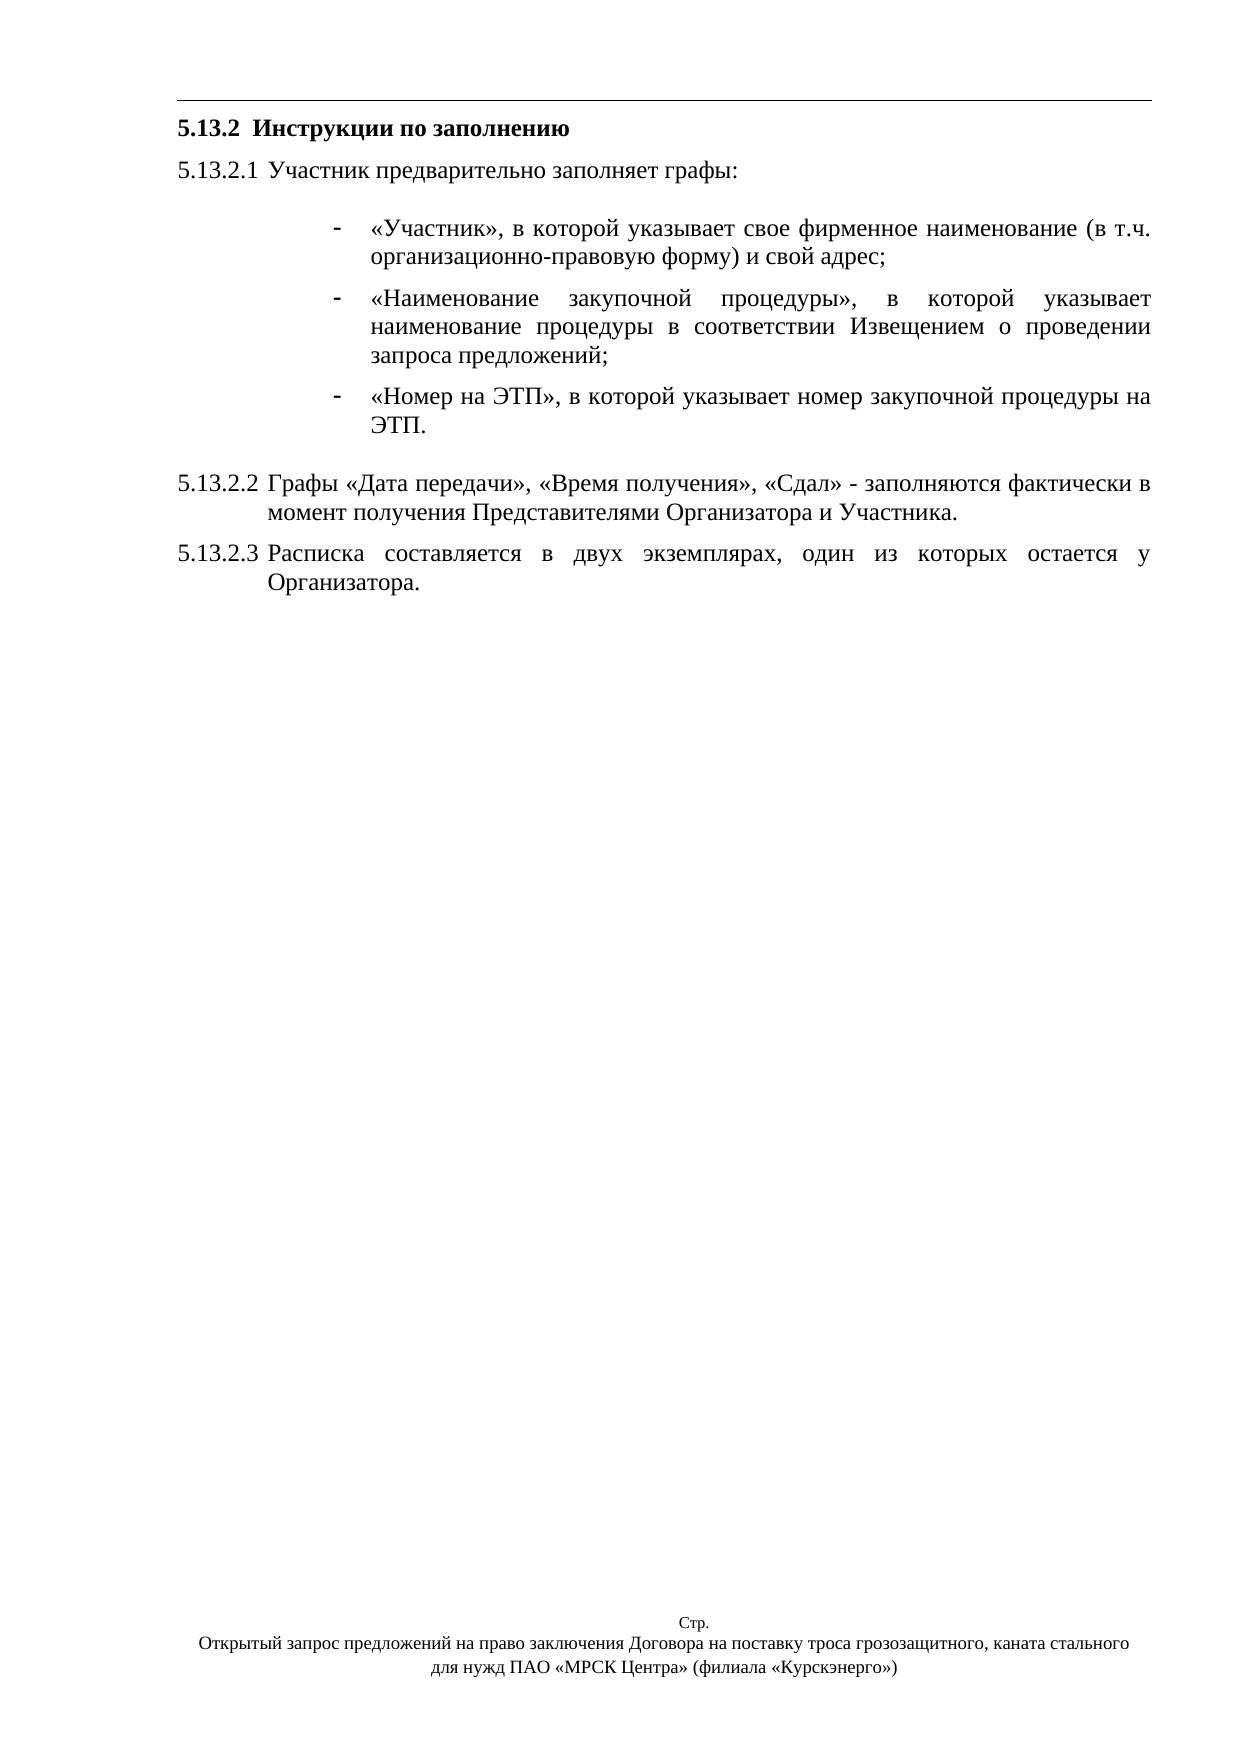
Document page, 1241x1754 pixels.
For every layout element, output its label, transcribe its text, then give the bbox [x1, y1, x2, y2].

subtitle Инструкции по заполнению [177, 113, 1152, 142]
list «Участник», в которой указывает свое фирменное наименование (в т.ч. организационно-правовую форму) и свой адрес; [333, 213, 1152, 270]
list Графы «Дата передачи», «Время получения», «Сдал» - заполняются фактически в момент получения Представителями Организатора и Участника. [177, 468, 1152, 526]
list Участник предварительно заполняет графы: [177, 155, 1152, 183]
list Расписка составляется в двух экземплярах, один из которых остается у Организатора. [177, 538, 1152, 596]
list «Наименование закупочной процедуры», в которой указывает наименование процедуры в соответствии Извещением о проведении запроса предложений; [333, 283, 1152, 369]
list «Номер на ЭТП», в которой указывает номер закупочной процедуры на ЭТП. [333, 381, 1152, 439]
